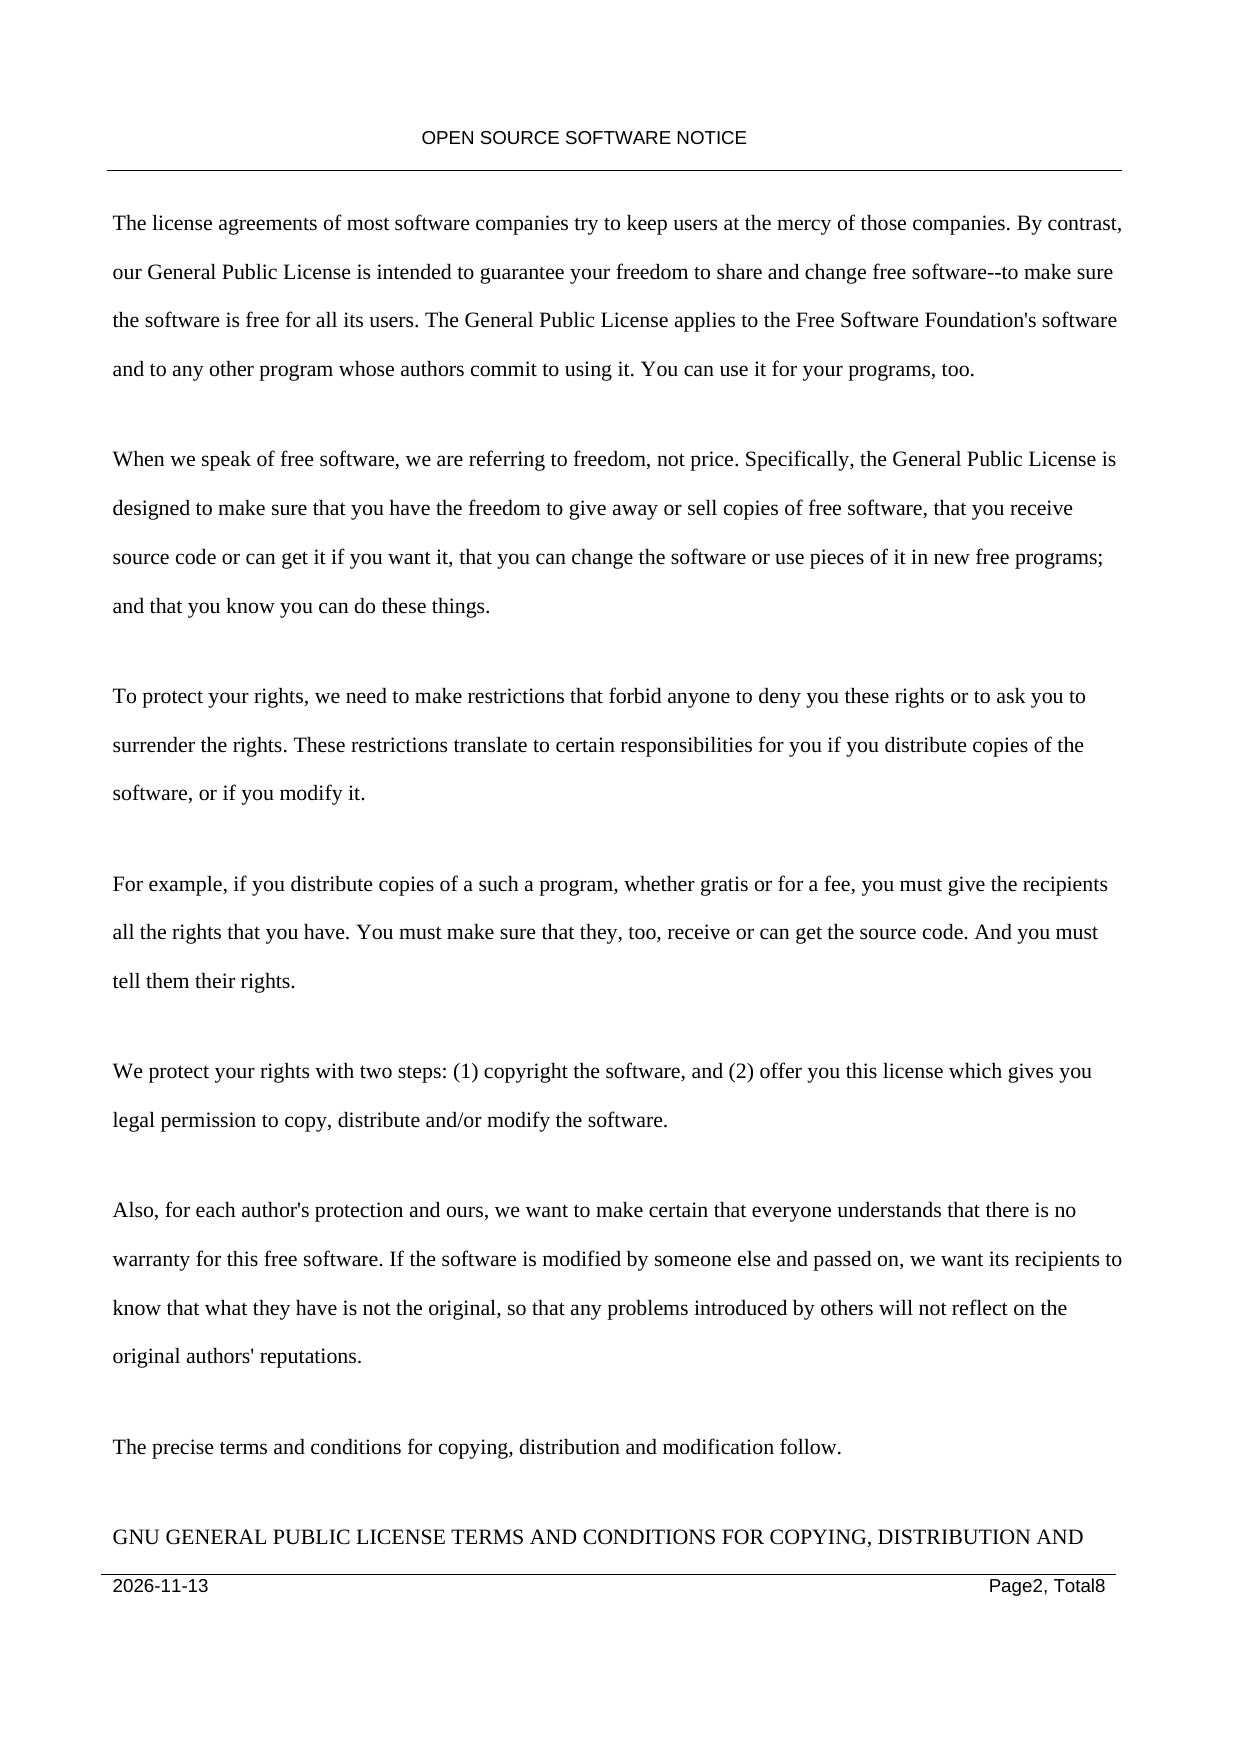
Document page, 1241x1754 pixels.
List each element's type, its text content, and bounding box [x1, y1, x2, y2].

text The license agreements of most software companies try to keep users at the mercy of those companies. By contrast, our General Public License is intended to guarantee your freedom to share and change free software--to make sure the software is free for all its users. The General Public License applies to the Free Software Foundation's software and to any other program whose authors commit to using it. You can use it for your programs, too. [112, 206, 1128, 385]
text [112, 1520, 1128, 1553]
text We protect your rights with two steps: (1) copyright the software, and (2) offer you this license which gives you legal permission to copy, distribute and/or modify the software. [112, 1055, 1128, 1136]
text The precise terms and conditions for copying, distribution and modification follow. [112, 1430, 1128, 1463]
text For example, if you distribute copies of a such a program, whether gratis or for a fee, you must give the recipients all the rights that you have. You must make sure that they, too, receive or can get the source code. And you must tell them their rights. [112, 867, 1128, 997]
text When we speak of free software, we are referring to freedom, not price. Specifically, the General Public License is designed to make sure that you have the freedom to give away or sell copies of free software, that you receive source code or can get it if you want it, that you can change the software or use pieces of it in new free programs; and that you know you can do these things. [112, 443, 1128, 622]
text Also, for each author's protection and ours, we want to make certain that everyone understands that there is no warranty for this free software. If the software is modified by someone else and passed on, we want its recipients to know that what they have is not the original, so that any problems introduced by others will not reflect on the original authors' reputations. [112, 1194, 1128, 1372]
text To protect your rights, we need to make restrictions that forbid anyone to deny you these rights or to ask you to surrender the rights. These restrictions translate to certain responsibilities for you if you distribute copies of the software, or if you modify it. [112, 679, 1128, 809]
